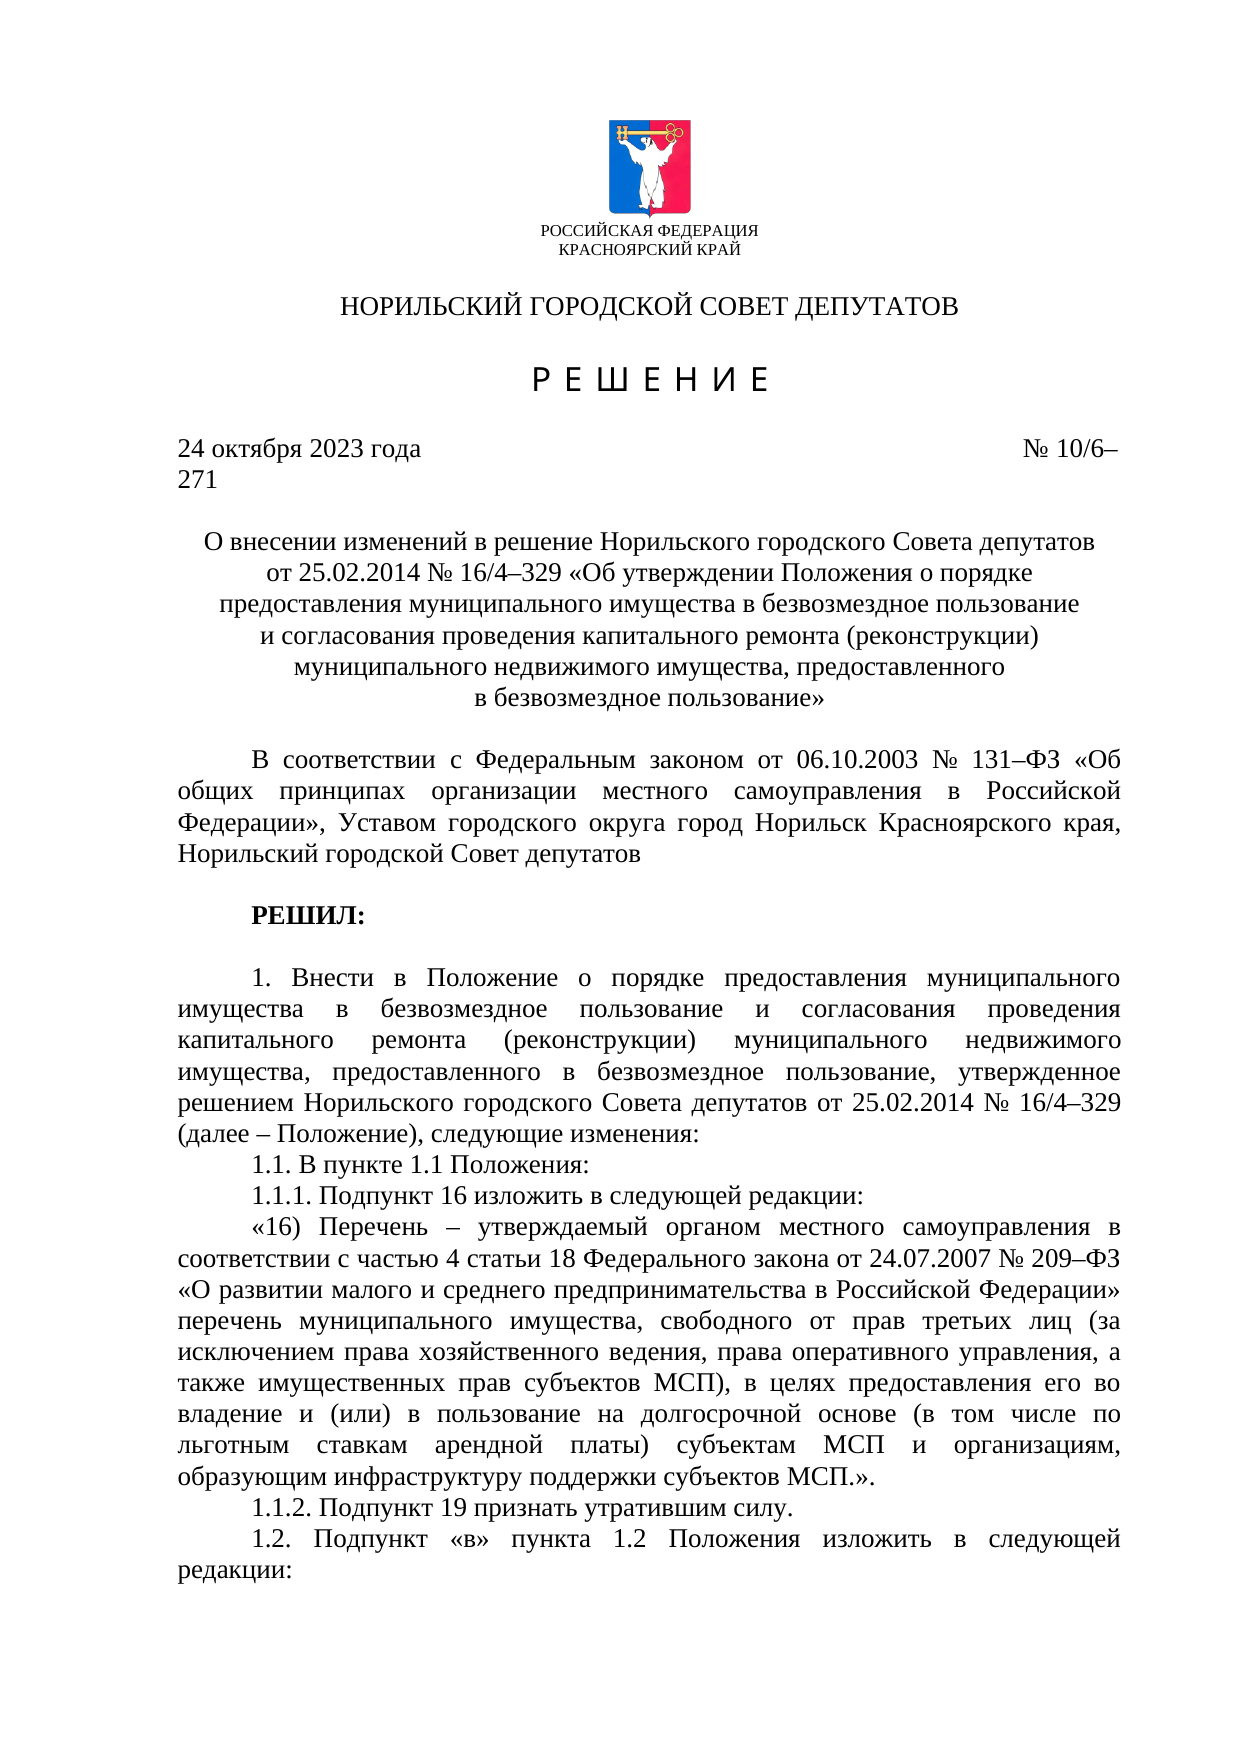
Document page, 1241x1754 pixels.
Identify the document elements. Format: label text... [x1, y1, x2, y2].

text О внесении изменений в решение Норильского городского Совета депутатов от 25.02.2014 № 16/4–329 «Об утверждении Положения о порядке предоставления муниципального имущества в безвозмездное пользование [177, 525, 1122, 619]
text 1. Внести в Положение о порядке предоставления муниципального имущества в безвозмездное пользование и согласования проведения капитального ремонта (реконструкции) муниципального недвижимого имущества, предоставленного в безвозмездное пользование, утвержденное решением Норильского городского Совета депутатов от 25.02.2014 № 16/4–329 (далее – Положение), следующие изменения: [177, 961, 1122, 1148]
text НОРИЛЬСКИЙ ГОРОДСКОЙ СОВЕТ ДЕПУТАТОВ [177, 290, 1122, 321]
text 1.1. В пункте 1.1 Положения: [177, 1148, 1122, 1179]
text РЕШИЛ: [177, 899, 1122, 930]
text Р Е Ш Е Н И Е [177, 355, 1122, 401]
text В соответствии с Федеральным законом от 06.10.2003 № 131–ФЗ «Об общих принципах организации местного самоуправления в Российской Федерации», Уставом городского округа город Норильск Красноярского края, Норильский городской Совет депутатов [177, 743, 1122, 868]
text РОССИЙСКАЯ ФЕДЕРАЦИЯ [177, 221, 1122, 240]
text 1.1.1. Подпункт 16 изложить в следующей редакции: [177, 1179, 1122, 1211]
picture [607, 118, 693, 221]
text 1.1.2. Подпункт 19 признать утратившим силу. [177, 1491, 1122, 1522]
text 24 октября 2023 года № 10/6–271 [177, 432, 1122, 494]
text 1.2. Подпункт «в» пункта 1.2 Положения изложить в следующей редакции: [177, 1522, 1122, 1584]
text и согласования проведения капитального ремонта (реконструкции) муниципального недвижимого имущества, предоставленного [177, 619, 1122, 681]
text «16) Перечень – утверждаемый органом местного самоуправления в соответствии с частью 4 статьи 18 Федерального закона от 24.07.2007 № 209–ФЗ «О развитии малого и среднего предпринимательства в Российской Федерации» перечень муниципального имущества, свободного от прав третьих лиц (за исключением права хозяйственного ведения, права оперативного управления, а также имущественных прав субъектов МСП), в целях предоставления его во владение и (или) в пользование на долгосрочной основе (в том числе по льготным ставкам арендной платы) субъектам МСП и организациям, образующим инфраструктуру поддержки субъектов МСП.». [177, 1211, 1122, 1491]
text КРАСНОЯРСКИЙ КРАЙ [177, 240, 1122, 259]
text в безвозмездное пользование» [177, 681, 1122, 712]
